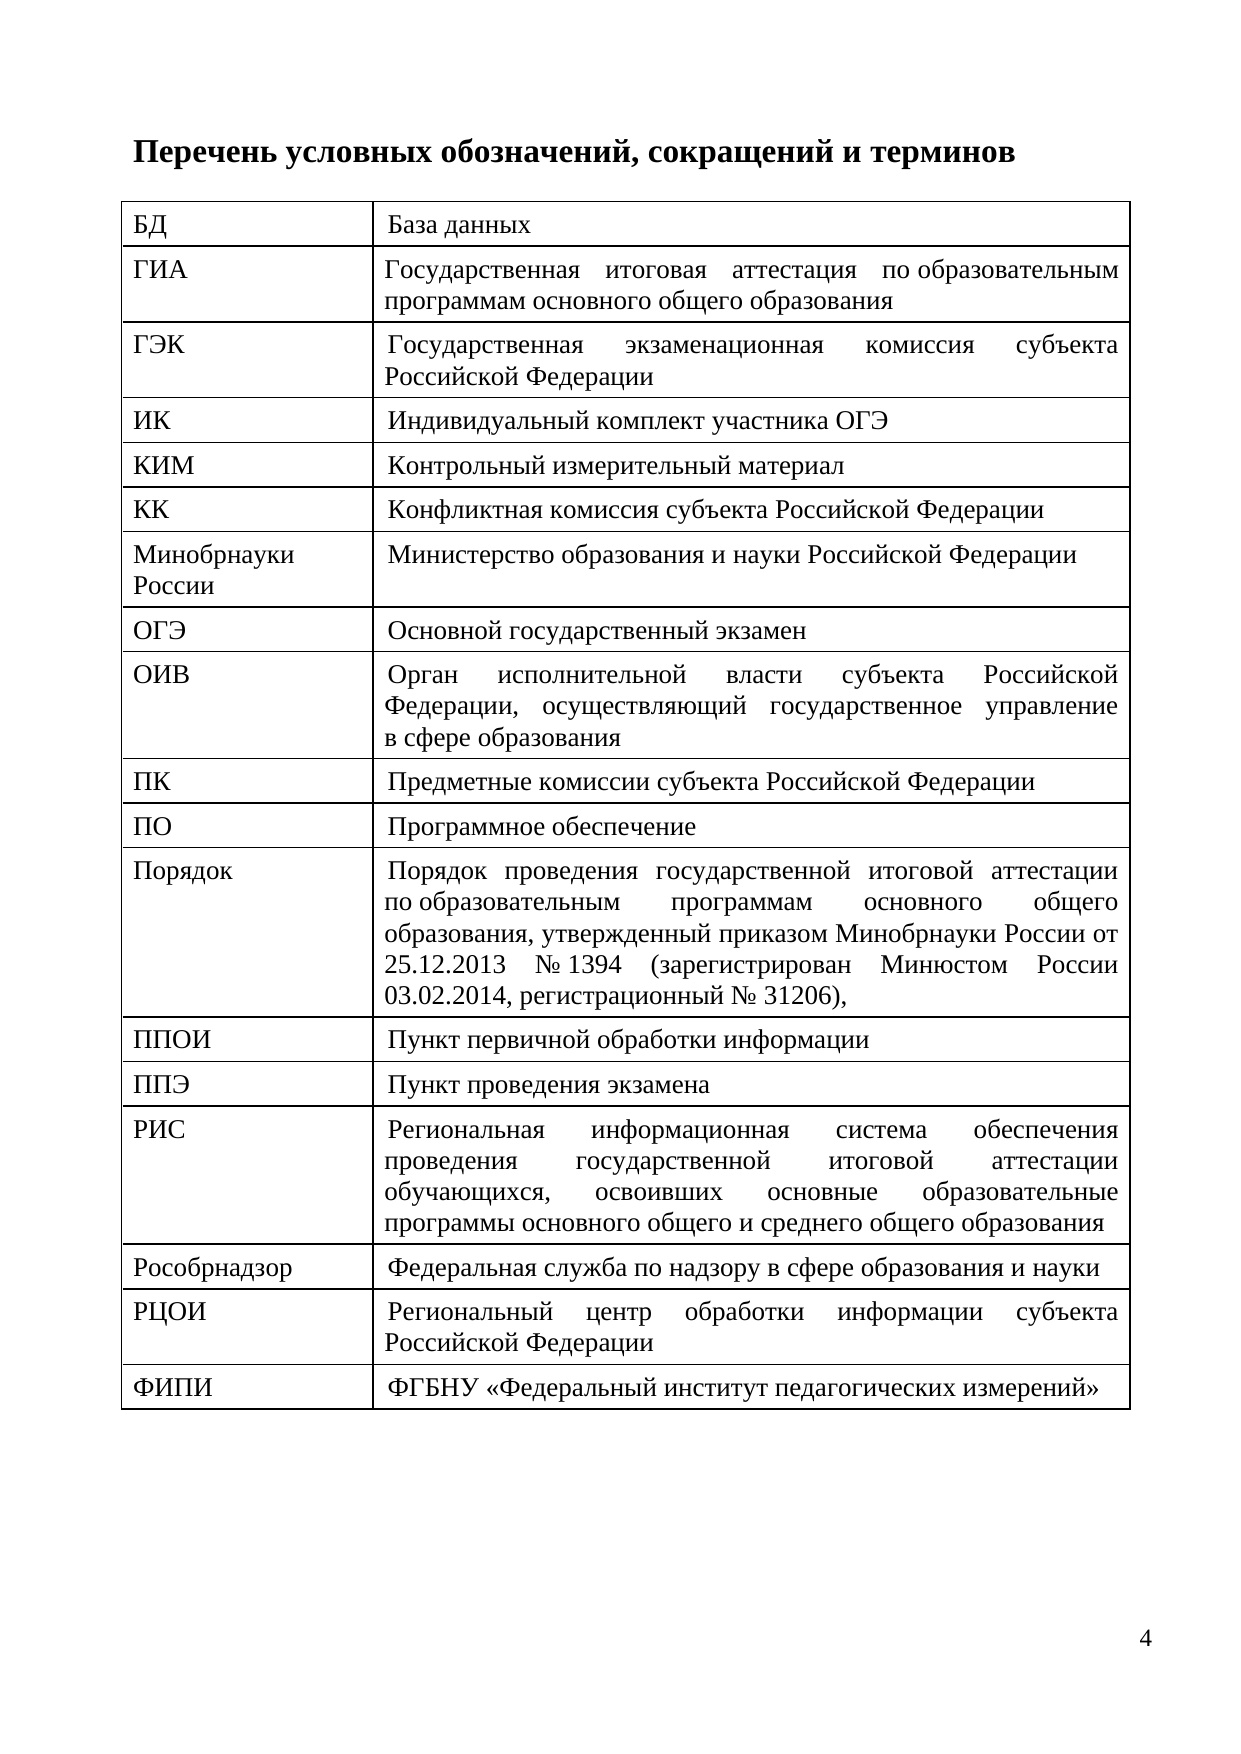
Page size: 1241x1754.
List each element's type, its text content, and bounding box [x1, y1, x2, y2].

table_header База данных [374, 202, 1129, 245]
text Перечень условных обозначений, сокращений и терминов [133, 131, 1152, 169]
table_cell Федеральная служба по надзору в сфере образования и науки [374, 1245, 1129, 1288]
table_cell Предметные комиссии субъекта Российской Федерации [374, 759, 1129, 802]
table_cell ИК [122, 398, 372, 441]
table_cell Пункт проведения экзамена [374, 1062, 1129, 1105]
table_cell Основной государственный экзамен [374, 608, 1129, 651]
table_cell Порядок проведения государственной итоговой аттестации по образовательным программам основного общего образования, утвержденный приказом Минобрнауки России от 25.12.2013 № 1394 (зарегистрирован Минюстом России 03.02.2014, регистрационный № 31206), [374, 848, 1129, 1016]
table_cell Орган исполнительной власти субъекта Российской Федерации, осуществляющий государственное управление в сфере образования [374, 652, 1129, 758]
table_cell Государственная экзаменационная комиссия субъекта Российской Федерации [374, 323, 1129, 397]
table_cell Региональный центр обработки информации субъекта Российской Федерации [374, 1290, 1129, 1363]
table_cell ФИПИ [122, 1365, 372, 1408]
table_cell ПК [122, 759, 372, 802]
table_cell ПО [122, 803, 372, 847]
table_cell Региональная информационная система обеспечения проведения государственной итоговой аттестации обучающихся, освоивших основные образовательные программы основного общего и среднего общего образования [374, 1107, 1129, 1243]
table_cell Индивидуальный комплект участника ОГЭ [374, 398, 1129, 441]
table_cell Пункт первичной обработки информации [374, 1018, 1129, 1061]
table_cell РИС [122, 1106, 372, 1243]
table_header БД [122, 202, 372, 245]
table_cell КИМ [122, 443, 372, 486]
table_cell ГЭК [122, 322, 372, 397]
table_cell Программное обеспечение [374, 804, 1129, 847]
table_cell ППЭ [122, 1062, 372, 1105]
table_cell ППОИ [122, 1017, 372, 1061]
table_cell ГИА [122, 246, 372, 321]
table_cell Рособрнадзор [122, 1244, 372, 1288]
table_cell Государственная итоговая аттестация по образовательным программам основного общего образования [374, 247, 1129, 321]
table_cell ФГБНУ «Федеральный институт педагогических измерений» [374, 1365, 1129, 1408]
table_cell КК [122, 487, 372, 531]
table_cell Конфликтная комиссия субъекта Российской Федерации [374, 488, 1129, 531]
table_cell ОГЭ [122, 607, 372, 651]
table_cell Минобрнауки России [122, 532, 372, 606]
table_cell РЦОИ [122, 1289, 372, 1363]
table_cell ОИВ [122, 652, 372, 758]
table_cell Министерство образования и науки Российской Федерации [374, 532, 1129, 606]
table_cell Порядок [122, 848, 372, 1016]
table_cell Контрольный измерительный материал [374, 443, 1129, 486]
